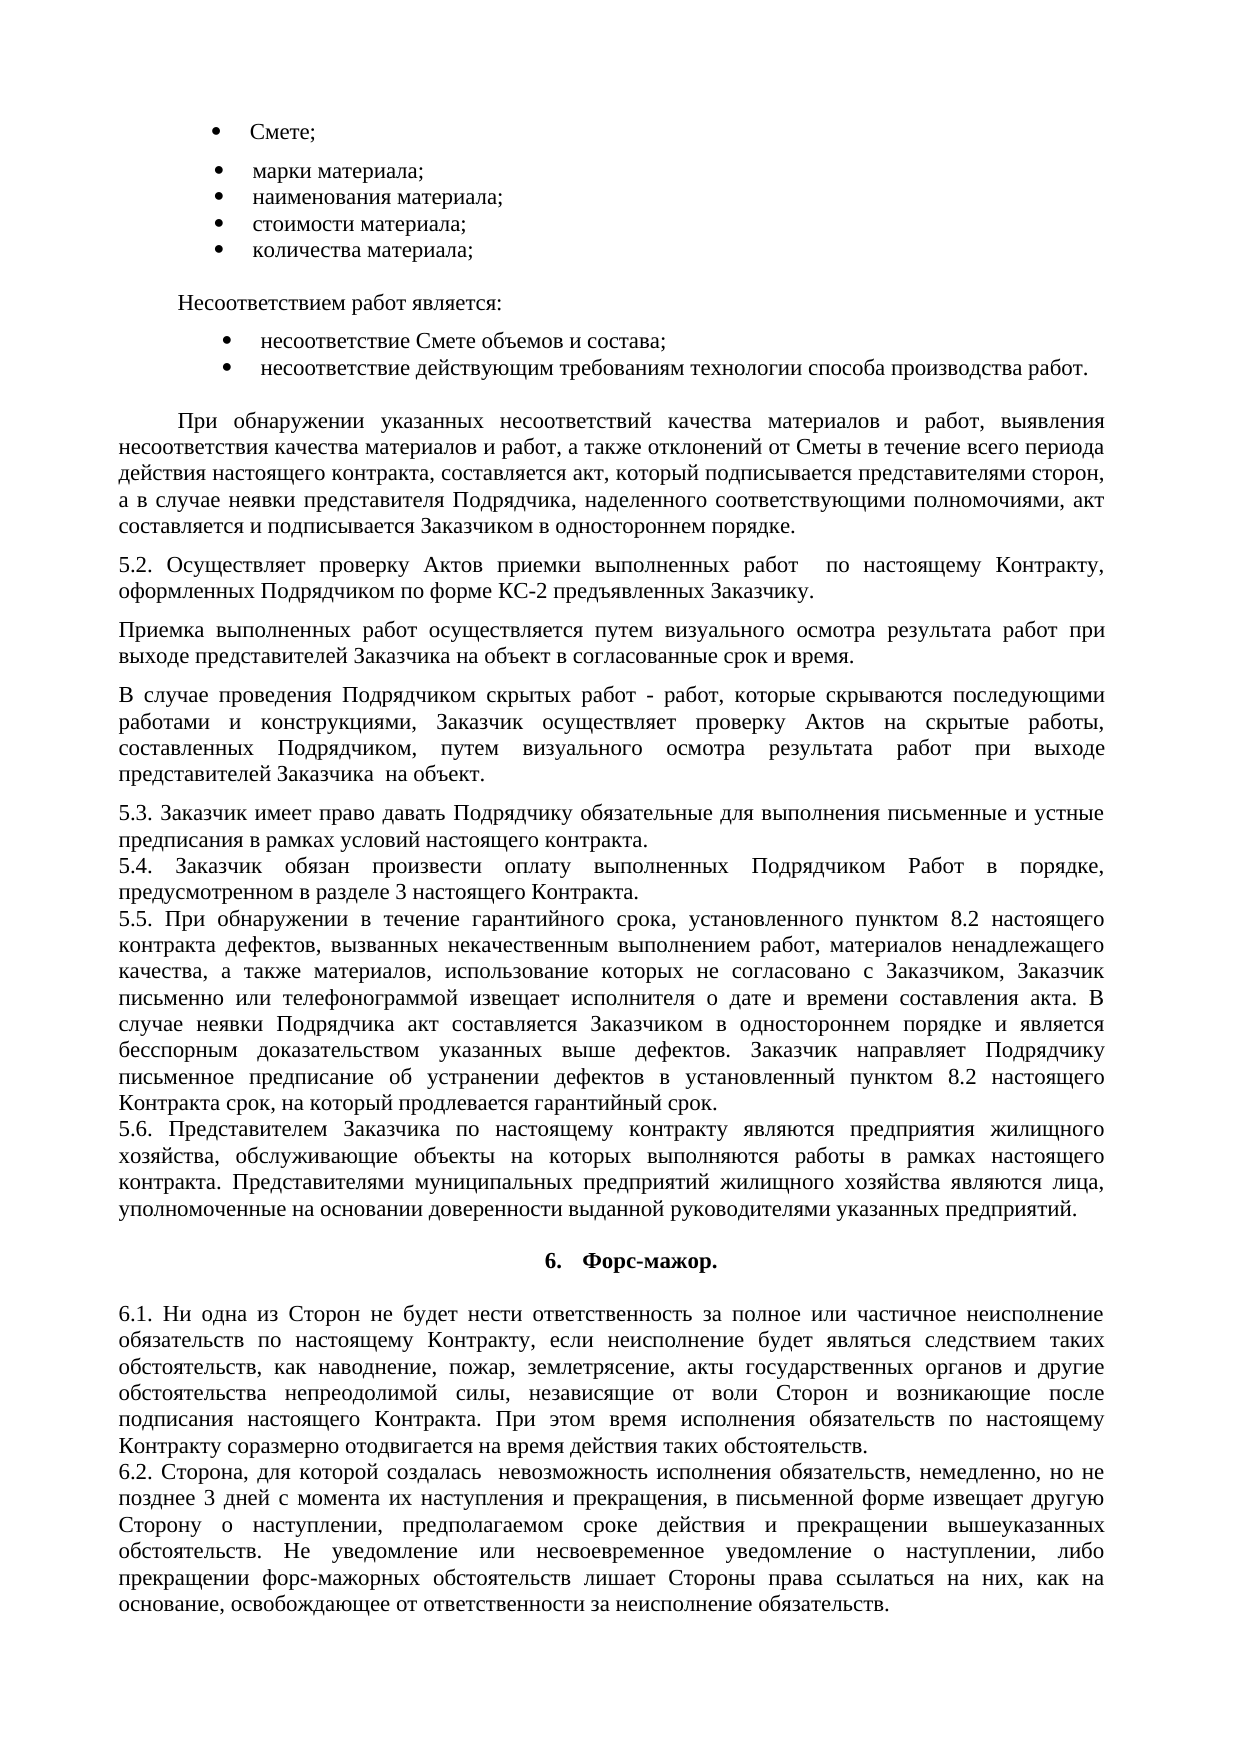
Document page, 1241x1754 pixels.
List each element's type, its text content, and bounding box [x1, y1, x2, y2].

list наименования материала; [215, 183, 1106, 210]
list несоответствие Смете объемов и состава; [223, 328, 1106, 354]
text 5.5. При обнаружении в течение гарантийного срока, установленного пунктом 8.2 настоящего контракта дефектов, вызванных некачественным выполнением работ, материалов ненадлежащего качества, а также материалов, использование которых не согласовано с Заказчиком, Заказчик письменно или телефонограммой извещает исполнителя о дате и времени составления акта. В случае неявки Подрядчика акт составляется Заказчиком в одностороннем порядке и является бесспорным доказательством указанных выше дефектов. Заказчик направляет Подрядчику письменное предписание об устранении дефектов в установленный пунктом 8.2 настоящего Контракта срок, на который продлевается гарантийный срок. [118, 905, 1106, 1116]
text Приемка выполненных работ осуществляется путем визуального осмотра результата работ при выходе представителей Заказчика на объект в согласованные срок и время. [118, 616, 1106, 669]
text Несоответствием работ является: [118, 289, 1106, 315]
text При обнаружении указанных несоответствий качества материалов и работ, выявления несоответствия качества материалов и работ, а также отклонений от Сметы в течение всего периода действия настоящего контракта, составляется акт, который подписывается представителями сторон, а в случае неявки представителя Подрядчика, наделенного соответствующими полномочиями, акт составляется и подписывается Заказчиком в одностороннем порядке. [118, 407, 1106, 538]
text 5.6. Представителем Заказчика по настоящему контракту являются предприятия жилищного хозяйства, обслуживающие объекты на которых выполняются работы в рамках настоящего контракта. Представителями муниципальных предприятий жилищного хозяйства являются лица, уполномоченные на основании доверенности выданной руководителями указанных предприятий. [118, 1116, 1106, 1221]
list несоответствие действующим требованиям технологии способа производства работ. [223, 354, 1106, 380]
text 6.2. Сторона, для которой создалась невозможность исполнения обязательств, немедленно, но не позднее 3 дней с момента их наступления и прекращения, в письменной форме извещает другую Сторону о наступлении, предполагаемом сроке действия и прекращении вышеуказанных обстоятельств. Не уведомление или несвоевременное уведомление о наступлении, либо прекращении форс-мажорных обстоятельств лишает Стороны права ссылаться на них, как на основание, освобождающее от ответственности за неисполнение обязательств. [118, 1458, 1106, 1616]
text 5.3. Заказчик имеет право давать Подрядчику обязательные для выполнения письменные и устные предписания в рамках условий настоящего контракта. [118, 799, 1106, 852]
list Форс-мажор. [156, 1247, 1106, 1274]
list марки материала; [215, 157, 1106, 183]
text 5.2. Осуществляет проверку Актов приемки выполненных работ по настоящему Контракту, оформленных Подрядчиком по форме КС-2 предъявленных Заказчику. [118, 551, 1106, 604]
list Смете; [212, 118, 1106, 144]
text 5.4. Заказчик обязан произвести оплату выполненных Подрядчиком Работ в порядке, предусмотренном в разделе 3 настоящего Контракта. [118, 852, 1106, 905]
text В случае проведения Подрядчиком скрытых работ - работ, которые скрываются последующими работами и конструкциями, Заказчик осуществляет проверку Актов на скрытые работы, составленных Подрядчиком, путем визуального осмотра результата работ при выходе представителей Заказчика на объект. [118, 681, 1106, 787]
list стоимости материала; [215, 210, 1106, 236]
text 6.1. Ни одна из Сторон не будет нести ответственность за полное или частичное неисполнение обязательств по настоящему Контракту, если неисполнение будет являться следствием таких обстоятельств, как наводнение, пожар, землетрясение, акты государственных органов и другие обстоятельства непреодолимой силы, независящие от воли Сторон и возникающие после подписания настоящего Контракта. При этом время исполнения обязательств по настоящему Контракту соразмерно отодвигается на время действия таких обстоятельств. [118, 1300, 1106, 1458]
list количества материала; [215, 236, 1106, 262]
